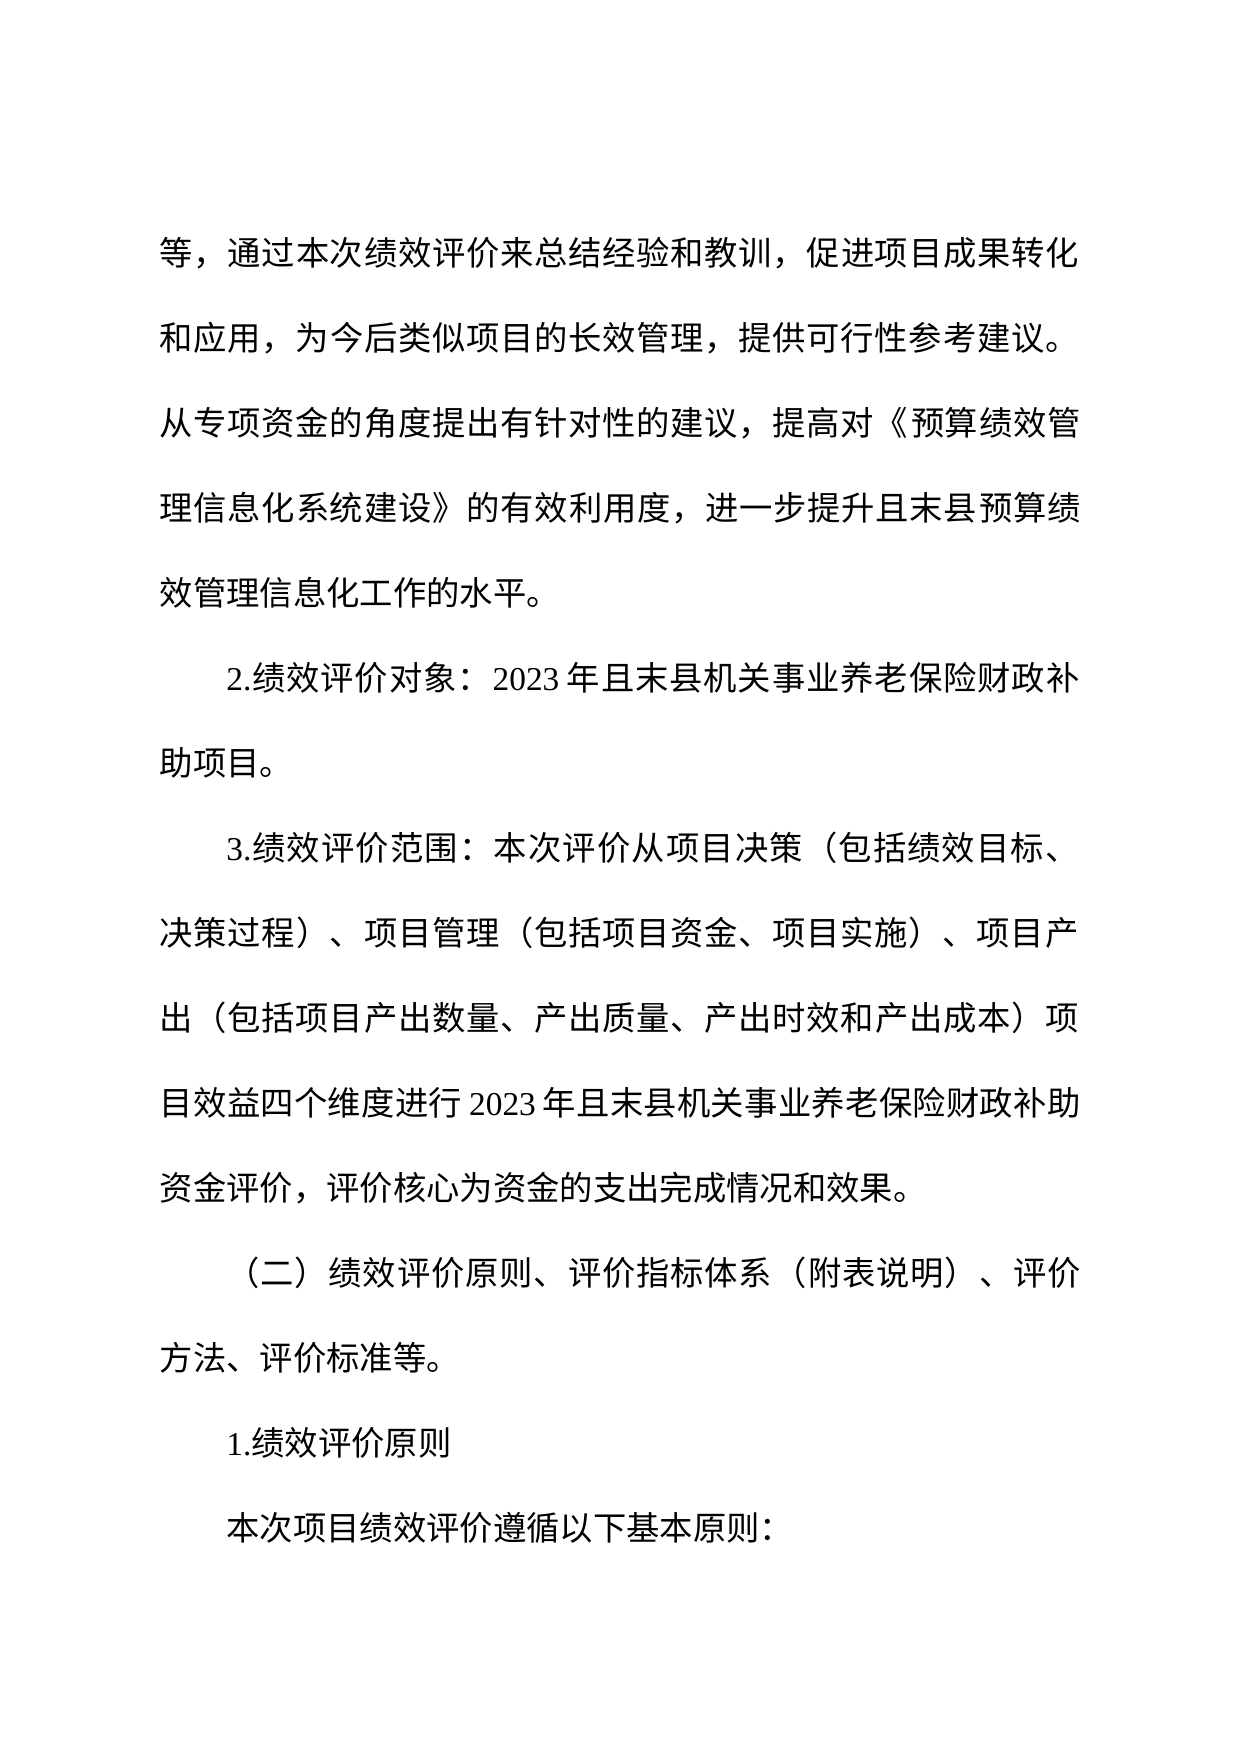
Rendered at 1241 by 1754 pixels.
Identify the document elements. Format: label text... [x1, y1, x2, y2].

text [159, 209, 1081, 634]
subtitle （二）绩效评价原则、评价指标体系（附表说明）、评价方法、评价标准等。 [159, 1229, 1081, 1399]
text 1.绩效评价原则 [159, 1399, 1081, 1484]
text 3.绩效评价范围：本次评价从项目决策（包括绩效目标、决策过程）、项目管理（包括项目资金、项目实施）、项目产出（包括项目产出数量、产出质量、产出时效和产出成本）项目效益四个维度进行2023年且末县机关事业养老保险财政补助资金评价，评价核心为资金的支出完成情况和效果。 [159, 804, 1081, 1229]
text 2.绩效评价对象：2023年且末县机关事业养老保险财政补助项目。 [159, 634, 1081, 804]
text 本次项目绩效评价遵循以下基本原则： [159, 1484, 1081, 1569]
